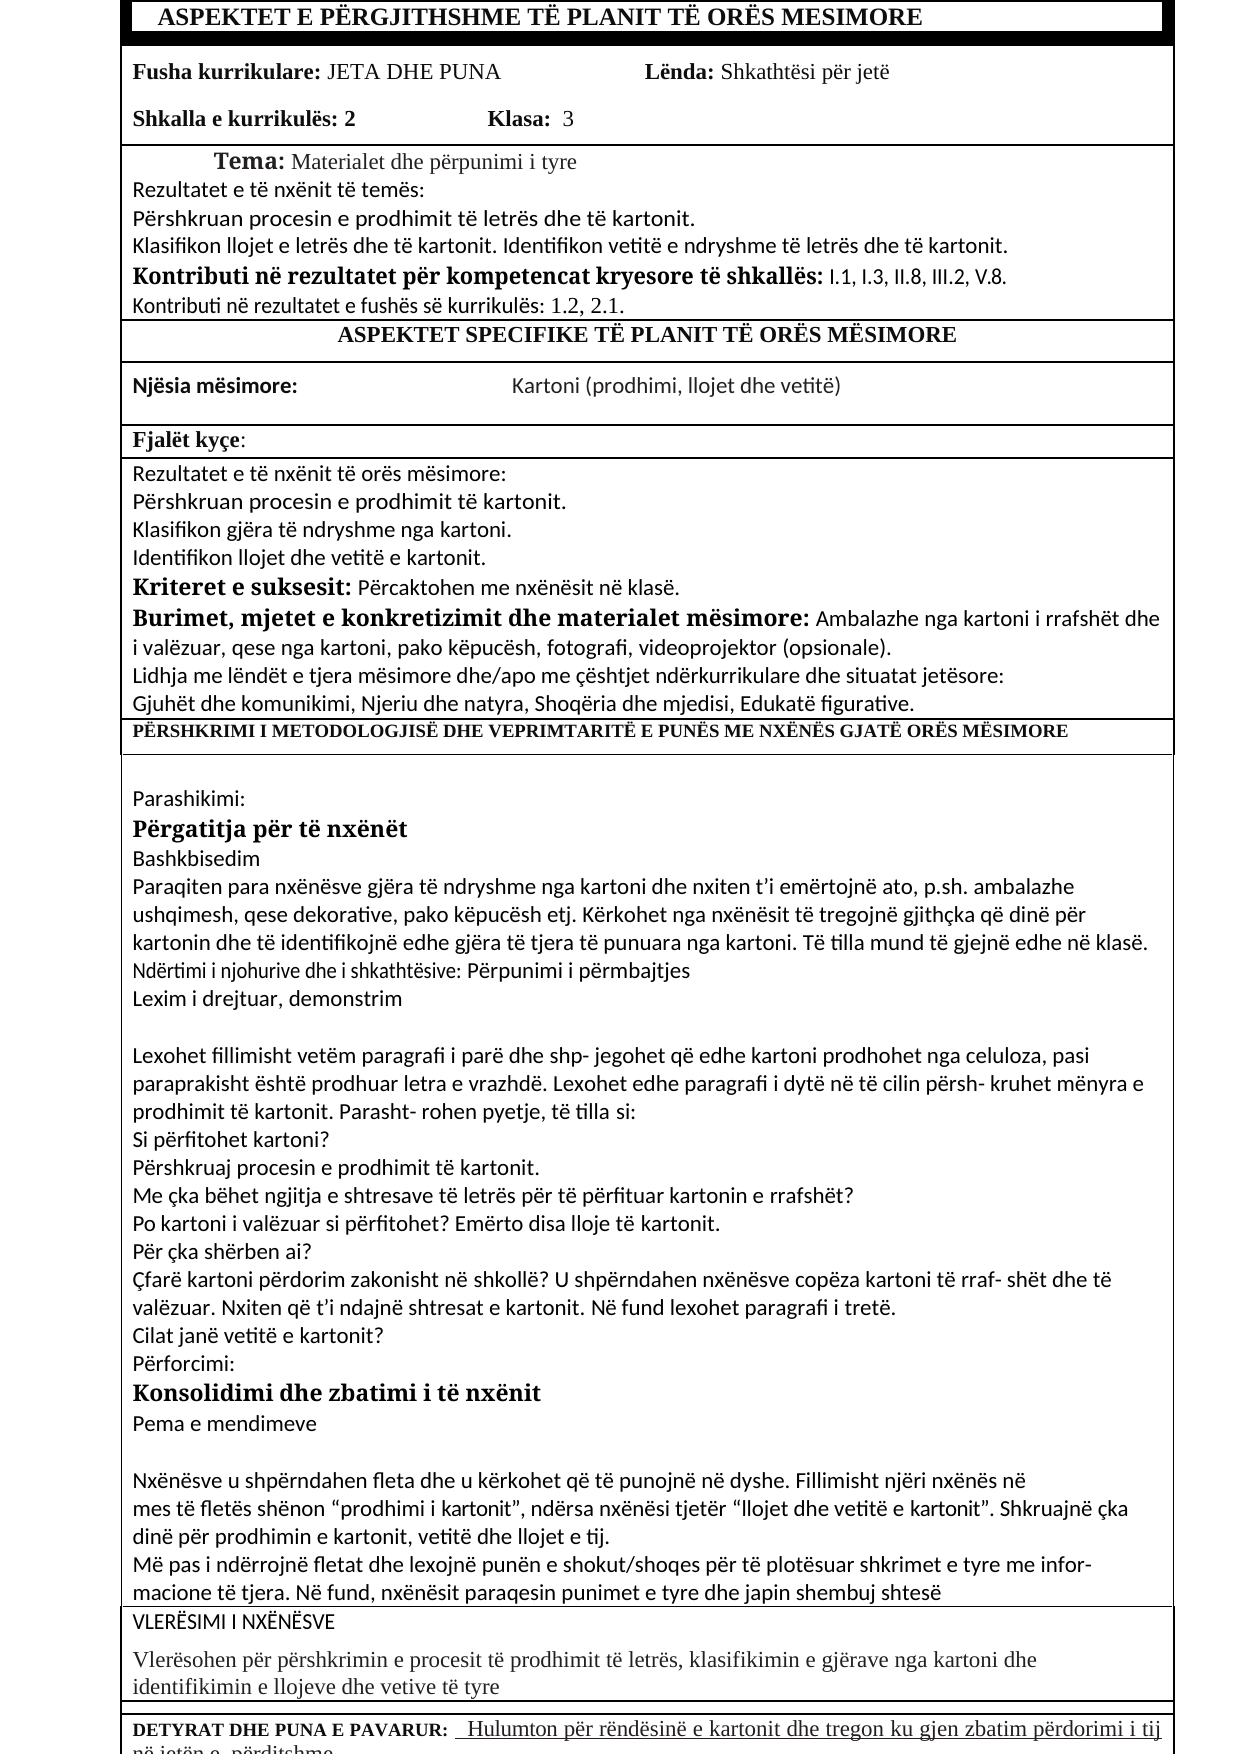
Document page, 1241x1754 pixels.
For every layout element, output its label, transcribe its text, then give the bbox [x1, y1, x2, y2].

table_header ASPEKTET E PËRGJITHSHME TË PLANIT TË ORËS MESIMORE [122, 2, 1173, 44]
table_cell Rezultatet e të nxënit të orës mësimore: Përshkruan procesin e prodhimit të kartonit. Klasifikon gjëra të ndryshme nga kartoni. Identifikon llojet dhe vetitë e kartonit. Kriteret e suksesit: Përcaktohen me nxënësit në klasë. Burimet, mjetet e konkretizimit dhe materialet mësimore: Ambalazhe nga kartoni i rrafshët dhe i valëzuar, qese nga kartoni, pako këpucësh, fotografi, videoprojektor (opsionale). Lidhja me lëndët e tjera mësimore dhe/apo me çështjet ndërkurrikulare dhe situatat jetësore: Gjuhët dhe komunikimi, Njeriu dhe natyra, Shoqëria dhe mjedisi, Edukatë figurative. [122, 459, 1173, 717]
table_cell Fusha kurrikulare: JETA DHE PUNA Lënda: Shkathtësi për jetë Shkalla e kurrikulës: 2 Klasa: 3 [122, 46, 1173, 144]
table_cell Fjalët kyçe: [122, 426, 1173, 457]
table_cell DETYRAT DHE PUNA E PAVARUR: Hulumton për rëndësinë e kartonit dhe tregon ku gjen zbatim përdorimi i tij në jetën e përditshme [122, 1715, 1173, 1754]
table_cell ASPEKTET SPECIFIKE TË PLANIT TË ORËS MËSIMORE [122, 321, 1173, 361]
table_cell Tema: Materialet dhe përpunimi i tyre Rezultatet e të nxënit të temës: Përshkruan procesin e prodhimit të letrës dhe të kartonit. Klasifikon llojet e letrës dhe të kartonit. Identifikon vetitë e ndryshme të letrës dhe të kartonit. Kontributi në rezultatet për kompetencat kryesore të shkallës: I.1, I.3, II.8, III.2, V.8. Kontributi në rezultatet e fushës së kurrikulës: 1.2, 2.1. [122, 146, 1173, 319]
table_cell PËRSHKRIMI I METODOLOGJISË DHE VEPRIMTARITË E PUNËS ME NXËNËS GJATË ORËS MËSIMORE [122, 720, 1173, 754]
table_cell Njësia mësimore: Kartoni (prodhimi, llojet dhe vetitë) [122, 363, 1173, 424]
table_cell [122, 1702, 1173, 1713]
table_cell Parashikimi: Përgatitja për të nxënët Bashkbisedim Paraqiten para nxënësve gjëra të ndryshme nga kartoni dhe nxiten t’i emërtojnë ato, p.sh. ambalazhe ushqimesh, qese dekorative, pako këpucësh etj. Kërkohet nga nxënësit të tregojnë gjithçka që dinë për kartonin dhe të identifikojnë edhe gjëra të tjera të punuara nga kartoni. Të tilla mund të gjejnë edhe në klasë. Ndërtimi i njohurive dhe i shkathtësive: Përpunimi i përmbajtjes Lexim i drejtuar, demonstrim Lexohet fillimisht vetëm paragrafi i parë dhe shp- jegohet që edhe kartoni prodhohet nga celuloza, pasi paraprakisht është prodhuar letra e vrazhdë. Lexohet edhe paragrafi i dytë në të cilin përsh- kruhet mënyra e prodhimit të kartonit. Parasht- rohen pyetje, të tilla si: Si përfitohet kartoni? Përshkruaj procesin e prodhimit të kartonit. Me çka bëhet ngjitja e shtresave të letrës për të përfituar kartonin e rrafshët? Po kartoni i valëzuar si përfitohet? Emërto disa lloje të kartonit. Për çka shërben ai? Çfarë kartoni përdorim zakonisht në shkollë? U shpërndahen nxënësve copëza kartoni të rraf- shët dhe të valëzuar. Nxiten që t’i ndajnë shtresat e kartonit. Në fund lexohet paragrafi i tretë. Cilat janë vetitë e kartonit? Përforcimi: Konsolidimi dhe zbatimi i të nxënit Pema e mendimeve Nxënësve u shpërndahen fleta dhe u kërkohet që të punojnë në dyshe. Fillimisht njëri nxënës në mes të fletës shënon “prodhimi i kartonit”, ndërsa nxënësi tjetër “llojet dhe vetitë e kartonit”. Shkruajnë çka dinë për prodhimin e kartonit, vetitë dhe llojet e tij. Më pas i ndërrojnë fletat dhe lexojnë punën e shokut/shoqes për të plotësuar shkrimet e tyre me infor- macione të tjera. Në fund, nxënësit paraqesin punimet e tyre dhe japin shembuj shtesë [122, 754, 1173, 1606]
table_cell VLERËSIMI I NXËNËSVE Vlerësohen për përshkrimin e procesit të prodhimit të letrës, klasifikimin e gjërave nga kartoni dhe identifikimin e llojeve dhe vetive të tyre [122, 1606, 1173, 1700]
